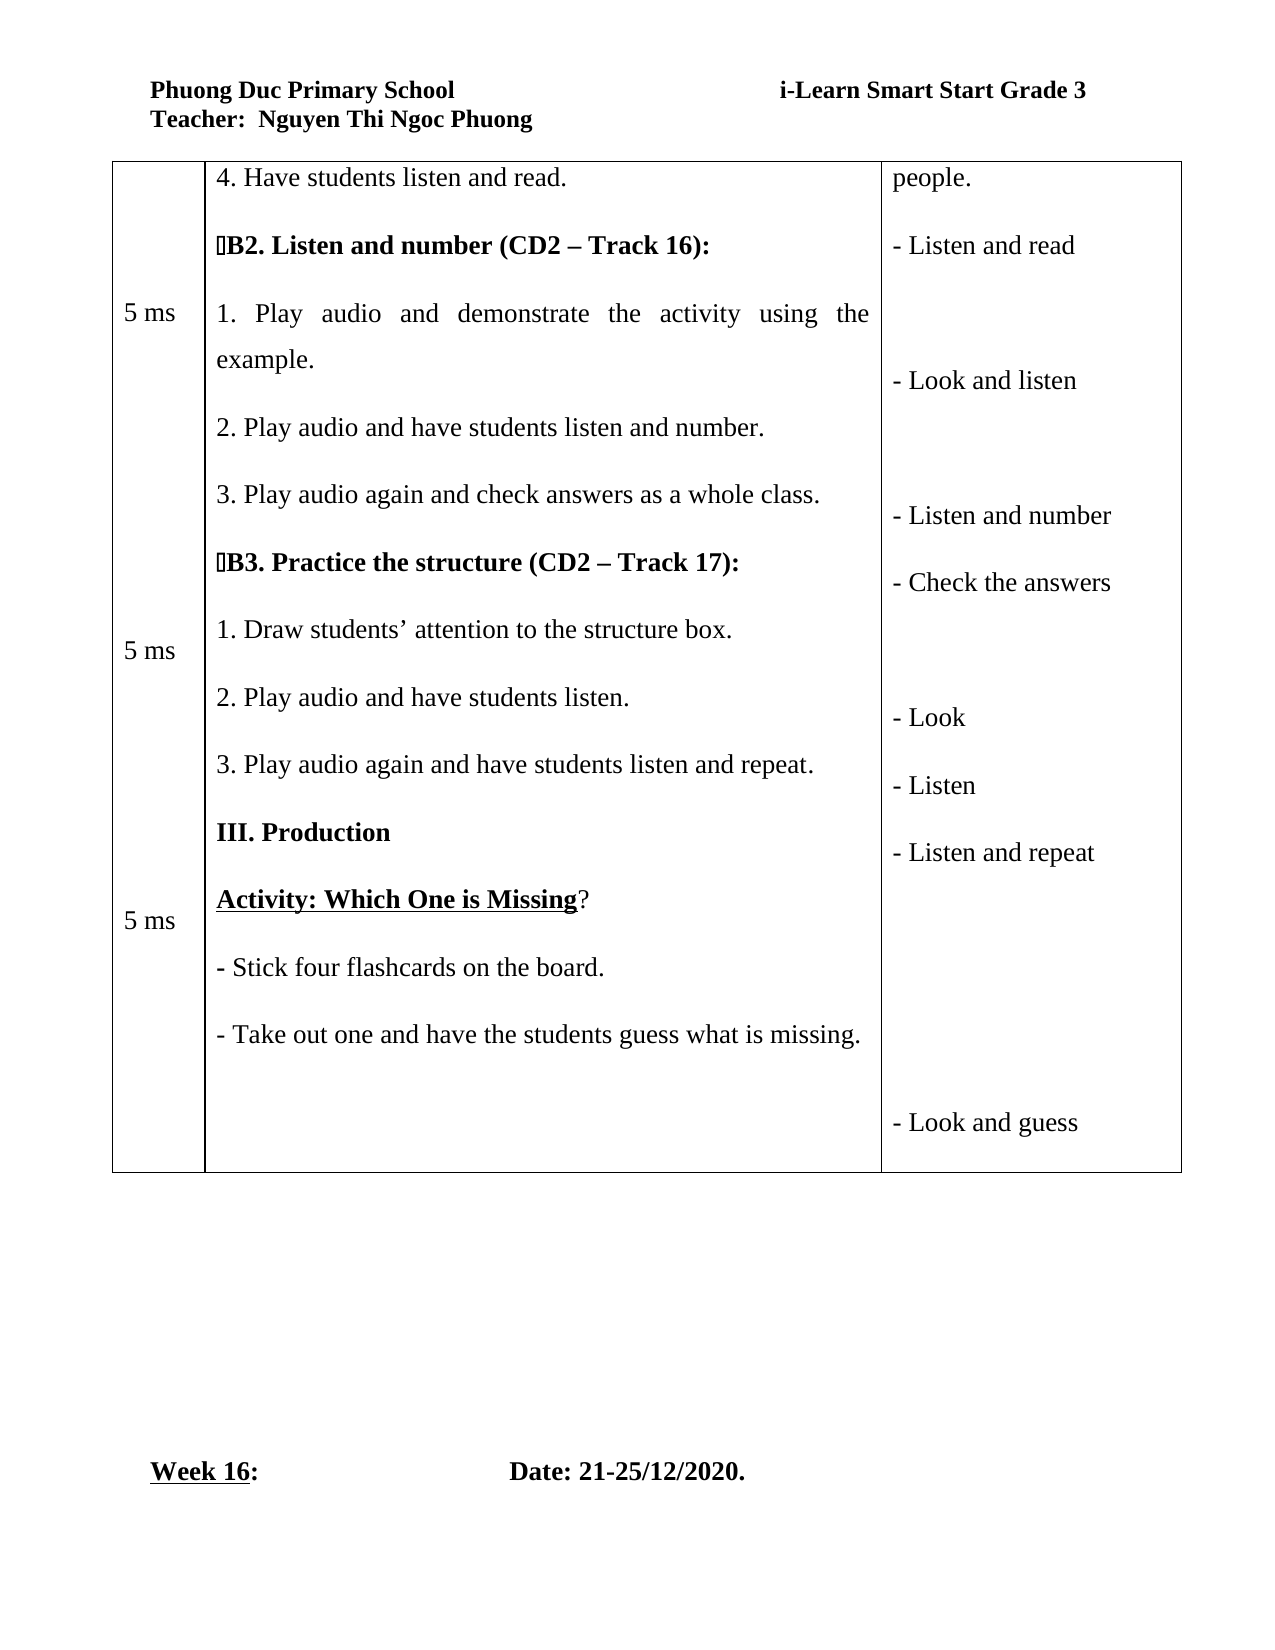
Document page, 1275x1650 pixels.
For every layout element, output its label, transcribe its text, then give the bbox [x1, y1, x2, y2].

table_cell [206, 162, 881, 1172]
text Week 16: Date: 21-25/12/2020. [150, 1456, 1125, 1487]
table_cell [882, 162, 1181, 1172]
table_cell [113, 162, 204, 1172]
